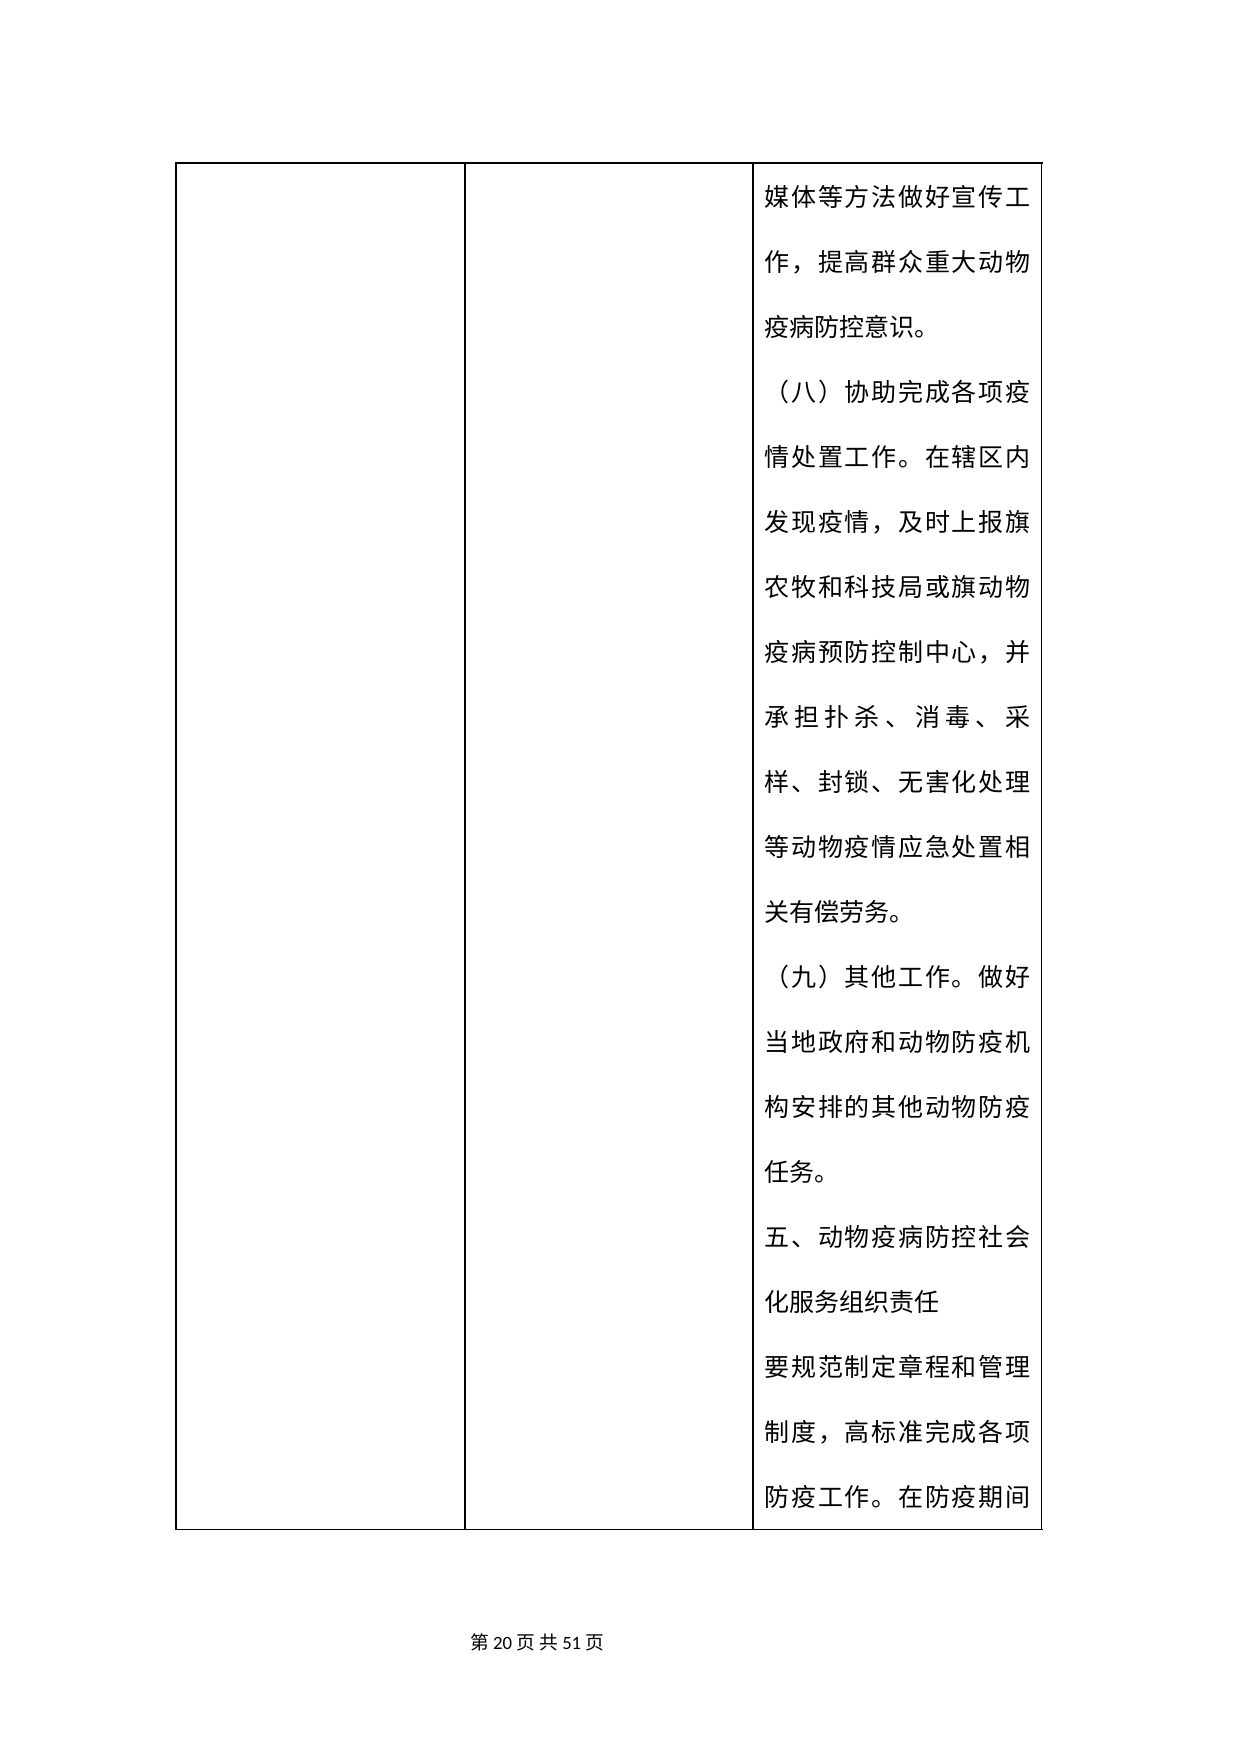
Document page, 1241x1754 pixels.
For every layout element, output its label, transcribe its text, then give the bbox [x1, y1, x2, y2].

table_cell 1 [177, 164, 464, 1528]
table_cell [754, 164, 1041, 1528]
table_cell [466, 164, 752, 1528]
